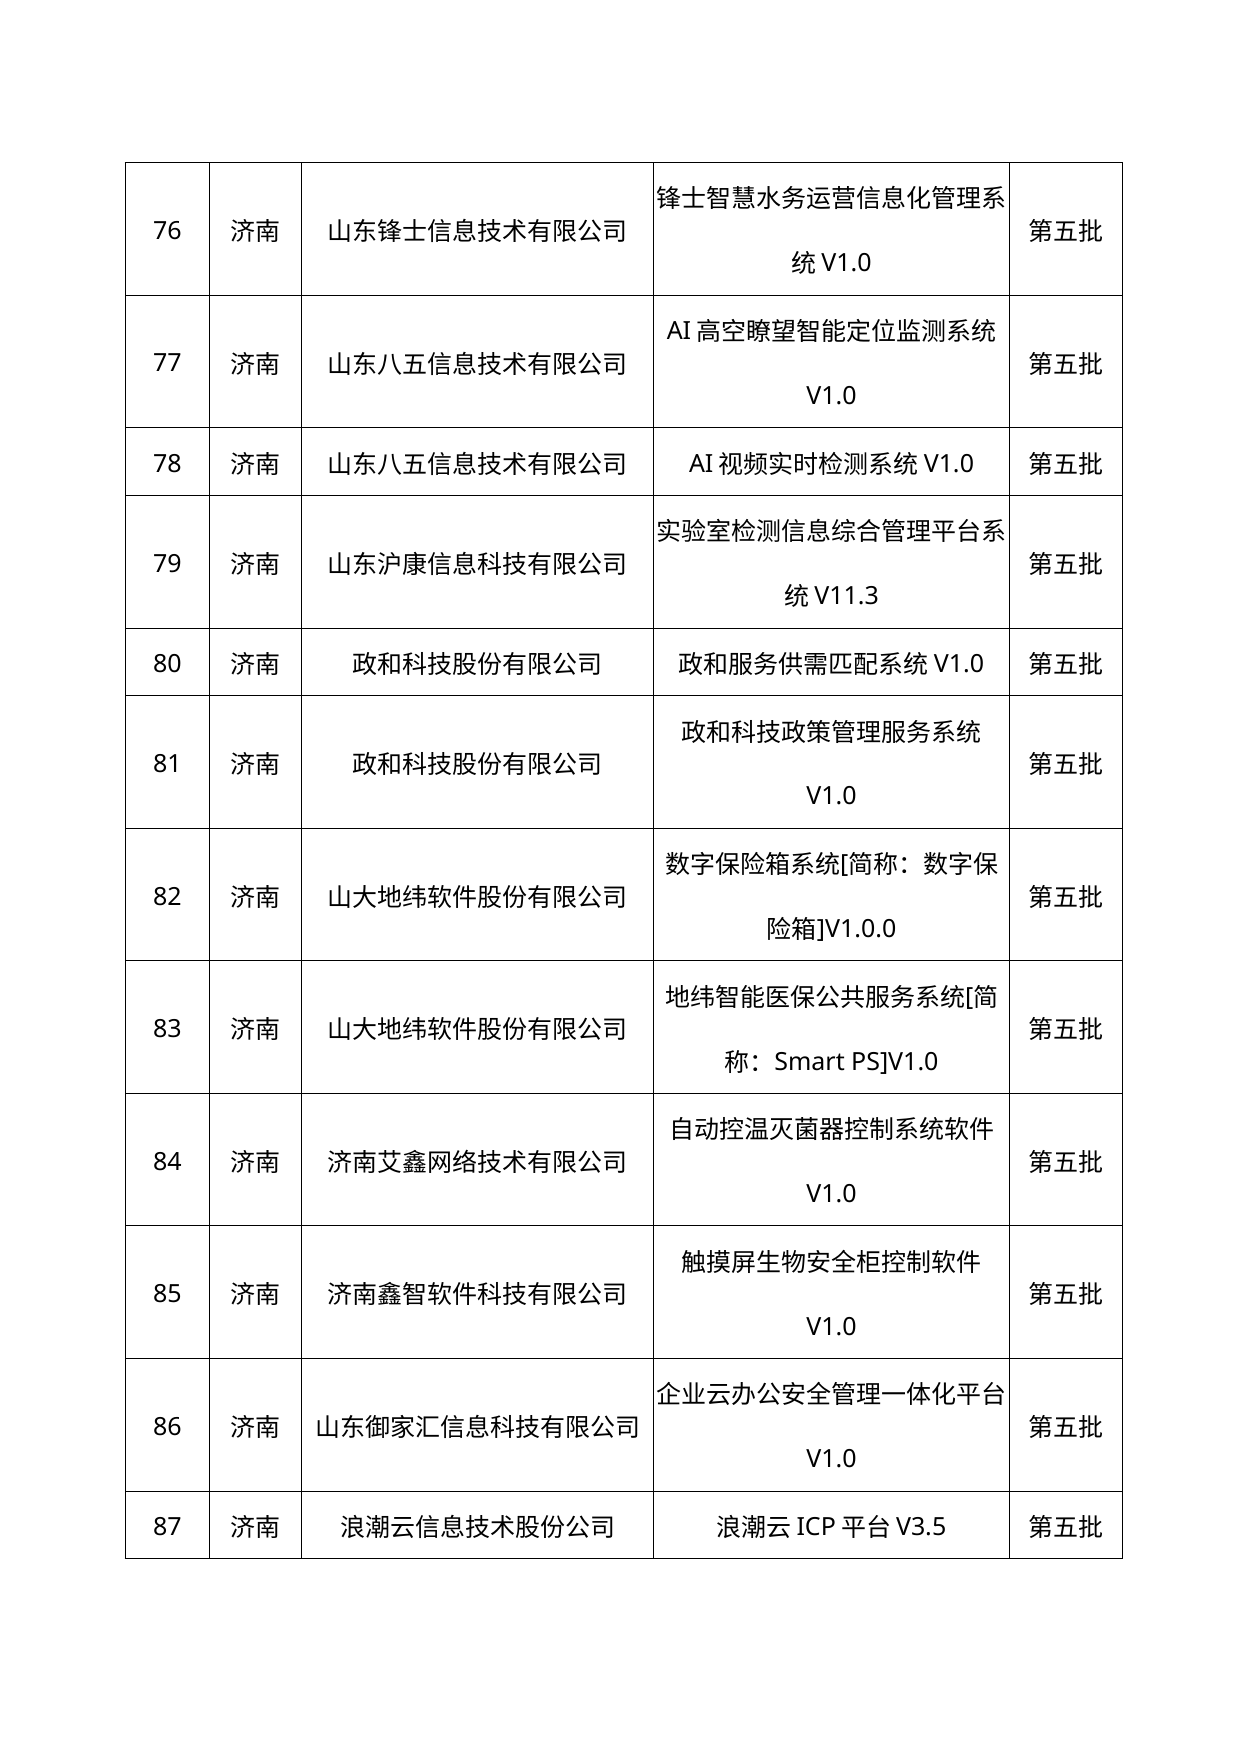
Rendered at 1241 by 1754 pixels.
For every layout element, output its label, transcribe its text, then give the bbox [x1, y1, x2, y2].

table_cell 76 [126, 163, 209, 294]
table_cell 企业云办公安全管理一体化平台V1.0 [654, 1359, 1009, 1491]
table_cell AI视频实时检测系统V1.0 [654, 428, 1009, 495]
table_cell 政和科技股份有限公司 [302, 696, 653, 828]
table_cell 地纬智能医保公共服务系统[简称：Smart PS]V1.0 [654, 961, 1009, 1093]
table_cell 86 [126, 1359, 209, 1491]
table_cell 政和服务供需匹配系统V1.0 [654, 629, 1009, 695]
table_cell 山东沪康信息科技有限公司 [302, 496, 653, 627]
table_cell 79 [126, 496, 209, 627]
table_cell 济南 [210, 829, 301, 960]
table_cell 山大地纬软件股份有限公司 [302, 961, 653, 1093]
table_cell 山东御家汇信息科技有限公司 [302, 1359, 653, 1491]
table_cell 济南 [210, 696, 301, 828]
table_cell 87 [126, 1492, 209, 1558]
table_cell 84 [126, 1094, 209, 1225]
table_cell 山东八五信息技术有限公司 [302, 428, 653, 495]
table_cell 济南 [210, 296, 301, 427]
table_cell 政和科技政策管理服务系统V1.0 [654, 696, 1009, 828]
table_cell 山东锋士信息技术有限公司 [302, 163, 653, 294]
table_cell 第五批 [1010, 696, 1122, 828]
table_cell 济南 [210, 1226, 301, 1358]
table_cell 第五批 [1010, 1226, 1122, 1358]
table_cell 济南鑫智软件科技有限公司 [302, 1226, 653, 1358]
table_cell 第五批 [1010, 428, 1122, 495]
table_cell 78 [126, 428, 209, 495]
table_cell 第五批 [1010, 1359, 1122, 1491]
table_cell AI高空瞭望智能定位监测系统V1.0 [654, 296, 1009, 427]
table_cell 浪潮云ICP平台V3.5 [654, 1492, 1009, 1558]
table_cell 第五批 [1010, 496, 1122, 627]
table_cell 山大地纬软件股份有限公司 [302, 829, 653, 960]
table_cell 济南 [210, 163, 301, 294]
table_cell 82 [126, 829, 209, 960]
table_cell 济南 [210, 961, 301, 1093]
table_cell 政和科技股份有限公司 [302, 629, 653, 695]
table_cell 第五批 [1010, 961, 1122, 1093]
table_cell 济南 [210, 1094, 301, 1225]
table_cell 触摸屏生物安全柜控制软件V1.0 [654, 1226, 1009, 1358]
table_cell 第五批 [1010, 1492, 1122, 1558]
table_cell 第五批 [1010, 1094, 1122, 1225]
table_cell 数字保险箱系统[简称：数字保险箱]V1.0.0 [654, 829, 1009, 960]
table_cell 济南 [210, 428, 301, 495]
table_cell 锋士智慧水务运营信息化管理系统V1.0 [654, 163, 1009, 294]
table_cell 山东八五信息技术有限公司 [302, 296, 653, 427]
table_cell 济南艾鑫网络技术有限公司 [302, 1094, 653, 1225]
table_cell 81 [126, 696, 209, 828]
table_cell 浪潮云信息技术股份公司 [302, 1492, 653, 1558]
table_cell 济南 [210, 496, 301, 627]
table_cell 实验室检测信息综合管理平台系统V11.3 [654, 496, 1009, 627]
table_cell 第五批 [1010, 829, 1122, 960]
table_cell 济南 [210, 1359, 301, 1491]
table_cell 第五批 [1010, 163, 1122, 294]
table_cell 77 [126, 296, 209, 427]
table_cell 第五批 [1010, 296, 1122, 427]
table_cell 济南 [210, 1492, 301, 1558]
table_cell 济南 [210, 629, 301, 695]
table_cell 83 [126, 961, 209, 1093]
table_cell 85 [126, 1226, 209, 1358]
table_cell 80 [126, 629, 209, 695]
table_cell 自动控温灭菌器控制系统软件V1.0 [654, 1094, 1009, 1225]
table_cell 第五批 [1010, 629, 1122, 695]
